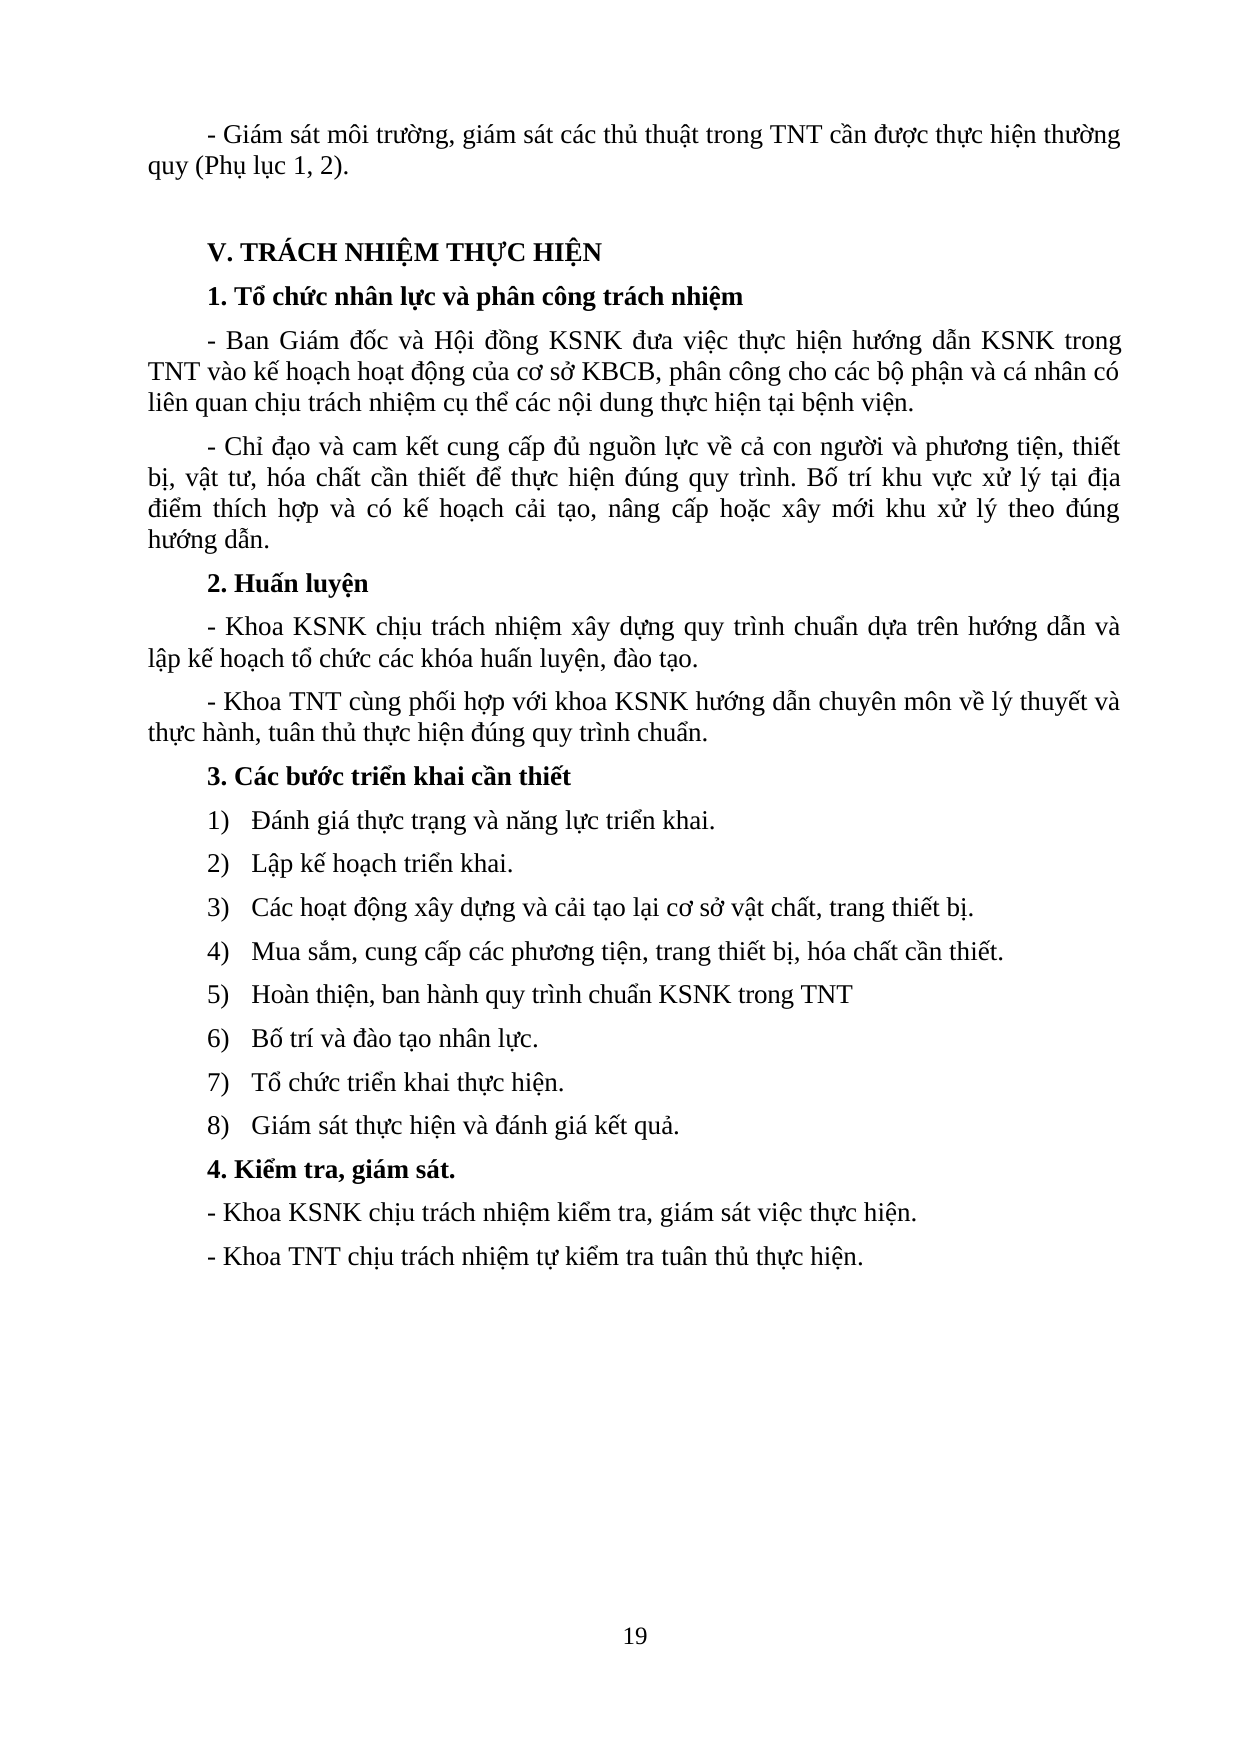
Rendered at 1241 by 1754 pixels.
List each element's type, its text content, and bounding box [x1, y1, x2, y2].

list Tổ chức triển khai thực hiện. [148, 1066, 1122, 1097]
list Giám sát thực hiện và đánh giá kết quả. [148, 1109, 1122, 1140]
subtitle 3. Các bước triển khai cần thiết [148, 760, 1122, 791]
list Hoàn thiện, ban hành quy trình chuẩn KSNK trong TNT [148, 978, 1122, 1009]
list Bố trí và đào tạo nhân lực. [148, 1022, 1122, 1053]
list Các hoạt động xây dựng và cải tạo lại cơ sở vật chất, trang thiết bị. [148, 891, 1122, 922]
text - Khoa TNT cùng phối hợp với khoa KSNK hướng dẫn chuyên môn về lý thuyết và thực hành, tuân thủ thực hiện đúng quy trình chuẩn. [148, 685, 1122, 748]
subtitle 2. Huấn luyện [148, 567, 1122, 598]
list Đánh giá thực trạng và năng lực triển khai. [148, 804, 1122, 835]
subtitle 4. Kiểm tra, giám sát. [148, 1153, 1122, 1184]
text - Chỉ đạo và cam kết cung cấp đủ nguồn lực về cả con người và phương tiện, thiết bị, vật tư, hóa chất cần thiết để thực hiện đúng quy trình. Bố trí khu vực xử lý tại địa điểm thích hợp và có kế hoạch cải tạo, nâng cấp hoặc xây mới khu xử lý theo đúng hướng dẫn. [148, 430, 1122, 554]
text - Khoa TNT chịu trách nhiệm tự kiểm tra tuân thủ thực hiện. [148, 1240, 1122, 1271]
list Lập kế hoạch triển khai. [148, 847, 1122, 878]
text - Ban Giám đốc và Hội đồng KSNK đưa việc thực hiện hướng dẫn KSNK trong TNT vào kế hoạch hoạt động của cơ sở KBCB, phân công cho các bộ phận và cá nhân có liên quan chịu trách nhiệm cụ thể các nội dung thực hiện tại bệnh viện. [148, 324, 1122, 417]
text - Khoa KSNK chịu trách nhiệm xây dựng quy trình chuẩn dựa trên hướng dẫn và lập kế hoạch tổ chức các khóa huấn luyện, đào tạo. [148, 611, 1122, 673]
subtitle V. TRÁCH NHIỆM THỰC HIỆN [148, 237, 1122, 268]
text - Khoa KSNK chịu trách nhiệm kiểm tra, giám sát việc thực hiện. [148, 1197, 1122, 1228]
subtitle 1. Tổ chức nhân lực và phân công trách nhiệm [148, 280, 1122, 311]
text - Giám sát môi trường, giám sát các thủ thuật trong TNT cần được thực hiện thường quy (Phụ lục 1, 2). [148, 118, 1122, 180]
list Mua sắm, cung cấp các phương tiện, trang thiết bị, hóa chất cần thiết. [148, 935, 1122, 966]
